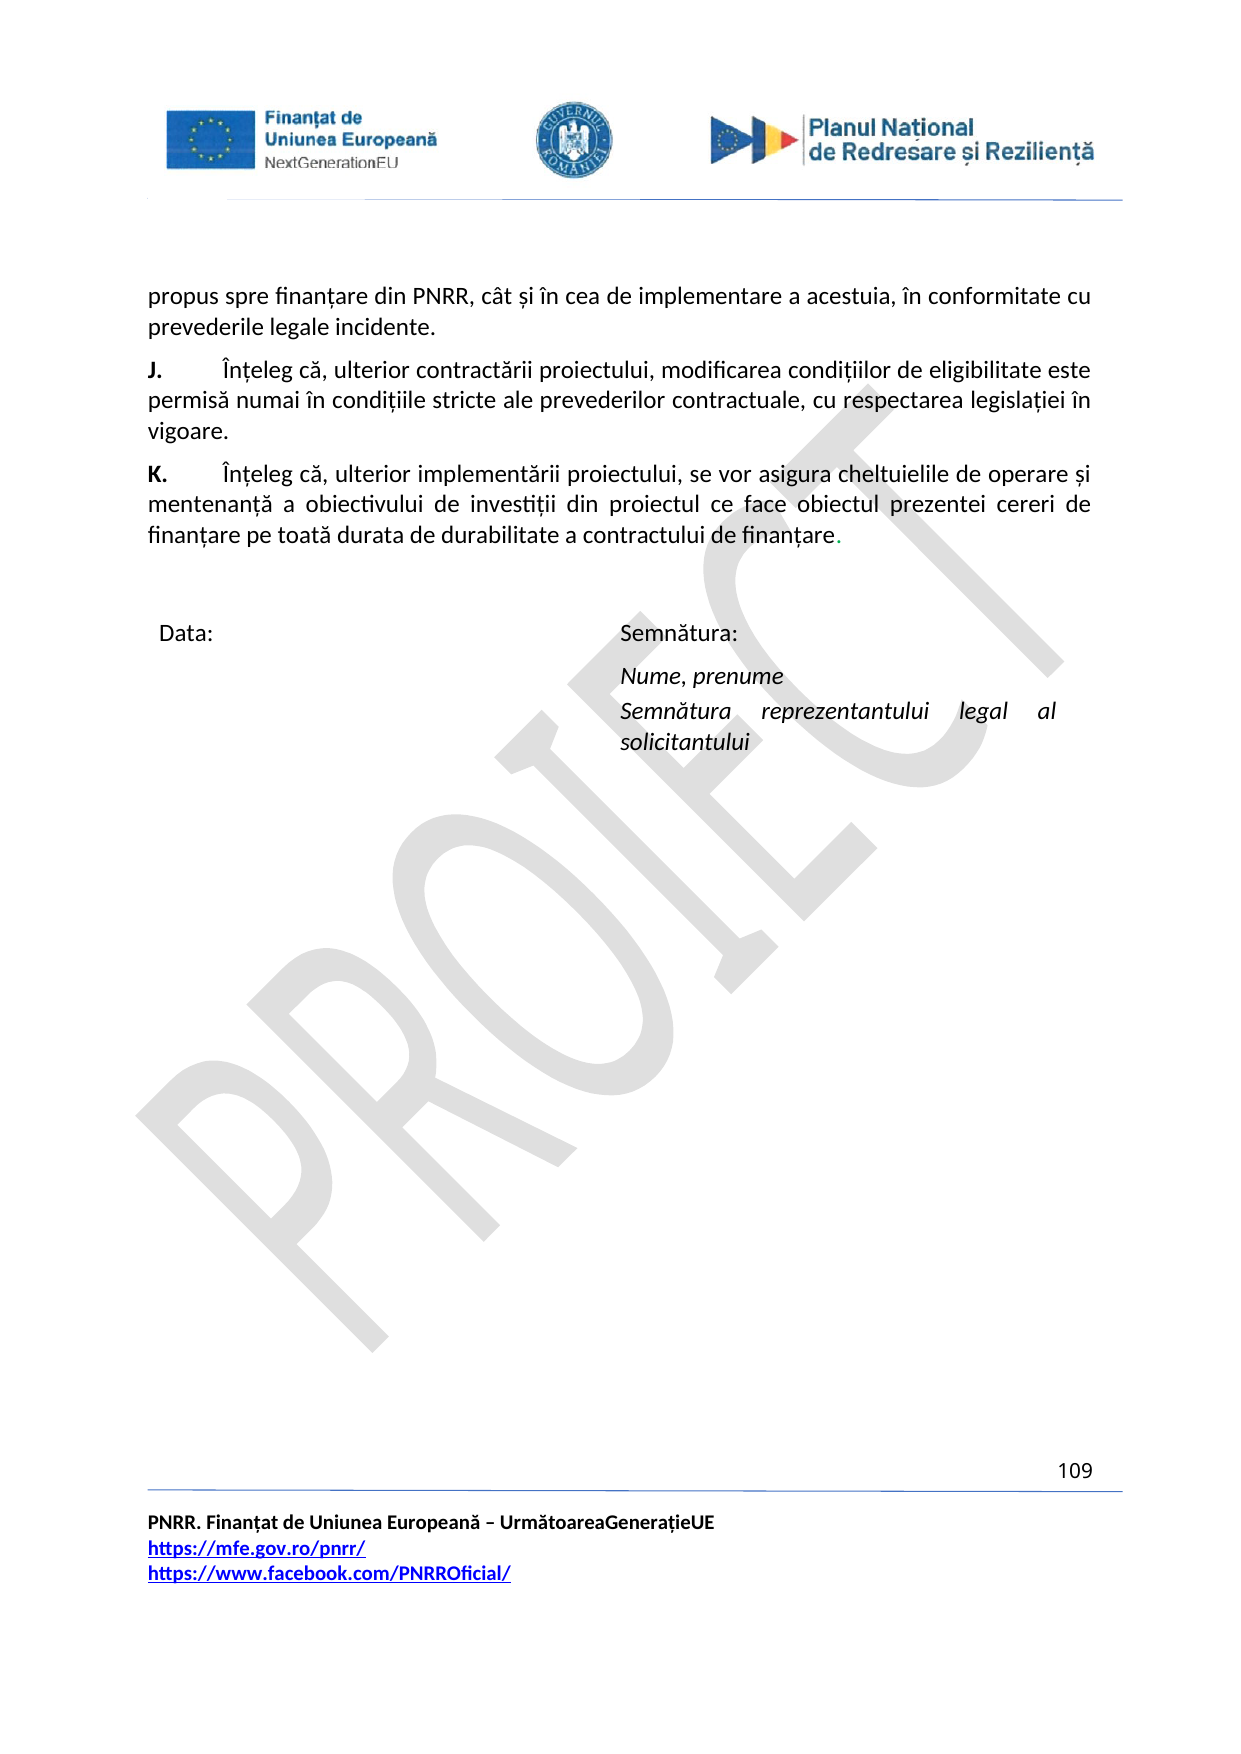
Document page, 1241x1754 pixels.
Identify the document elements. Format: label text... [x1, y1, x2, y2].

table_header Data: [148, 605, 609, 760]
table_header Semnătura: Nume, prenume Semnătura reprezentantului legal al solicitantului [609, 605, 1070, 760]
picture [147, 73, 1123, 199]
list Înțeleg că, ulterior implementării proiectului, se vor asigura cheltuielile de operare și mentenanță a obiectivului de investiții din proiectul ce face obiectul prezentei cereri de finanțare pe toată durata de durabilitate a contractului de finanțare. [148, 458, 1093, 549]
list Înțeleg că, ulterior contractării proiectului, modificarea condițiilor de eligibilitate este permisă numai în condițiile stricte ale prevederilor contractuale, cu respectarea legislației în vigoare. [148, 354, 1093, 445]
